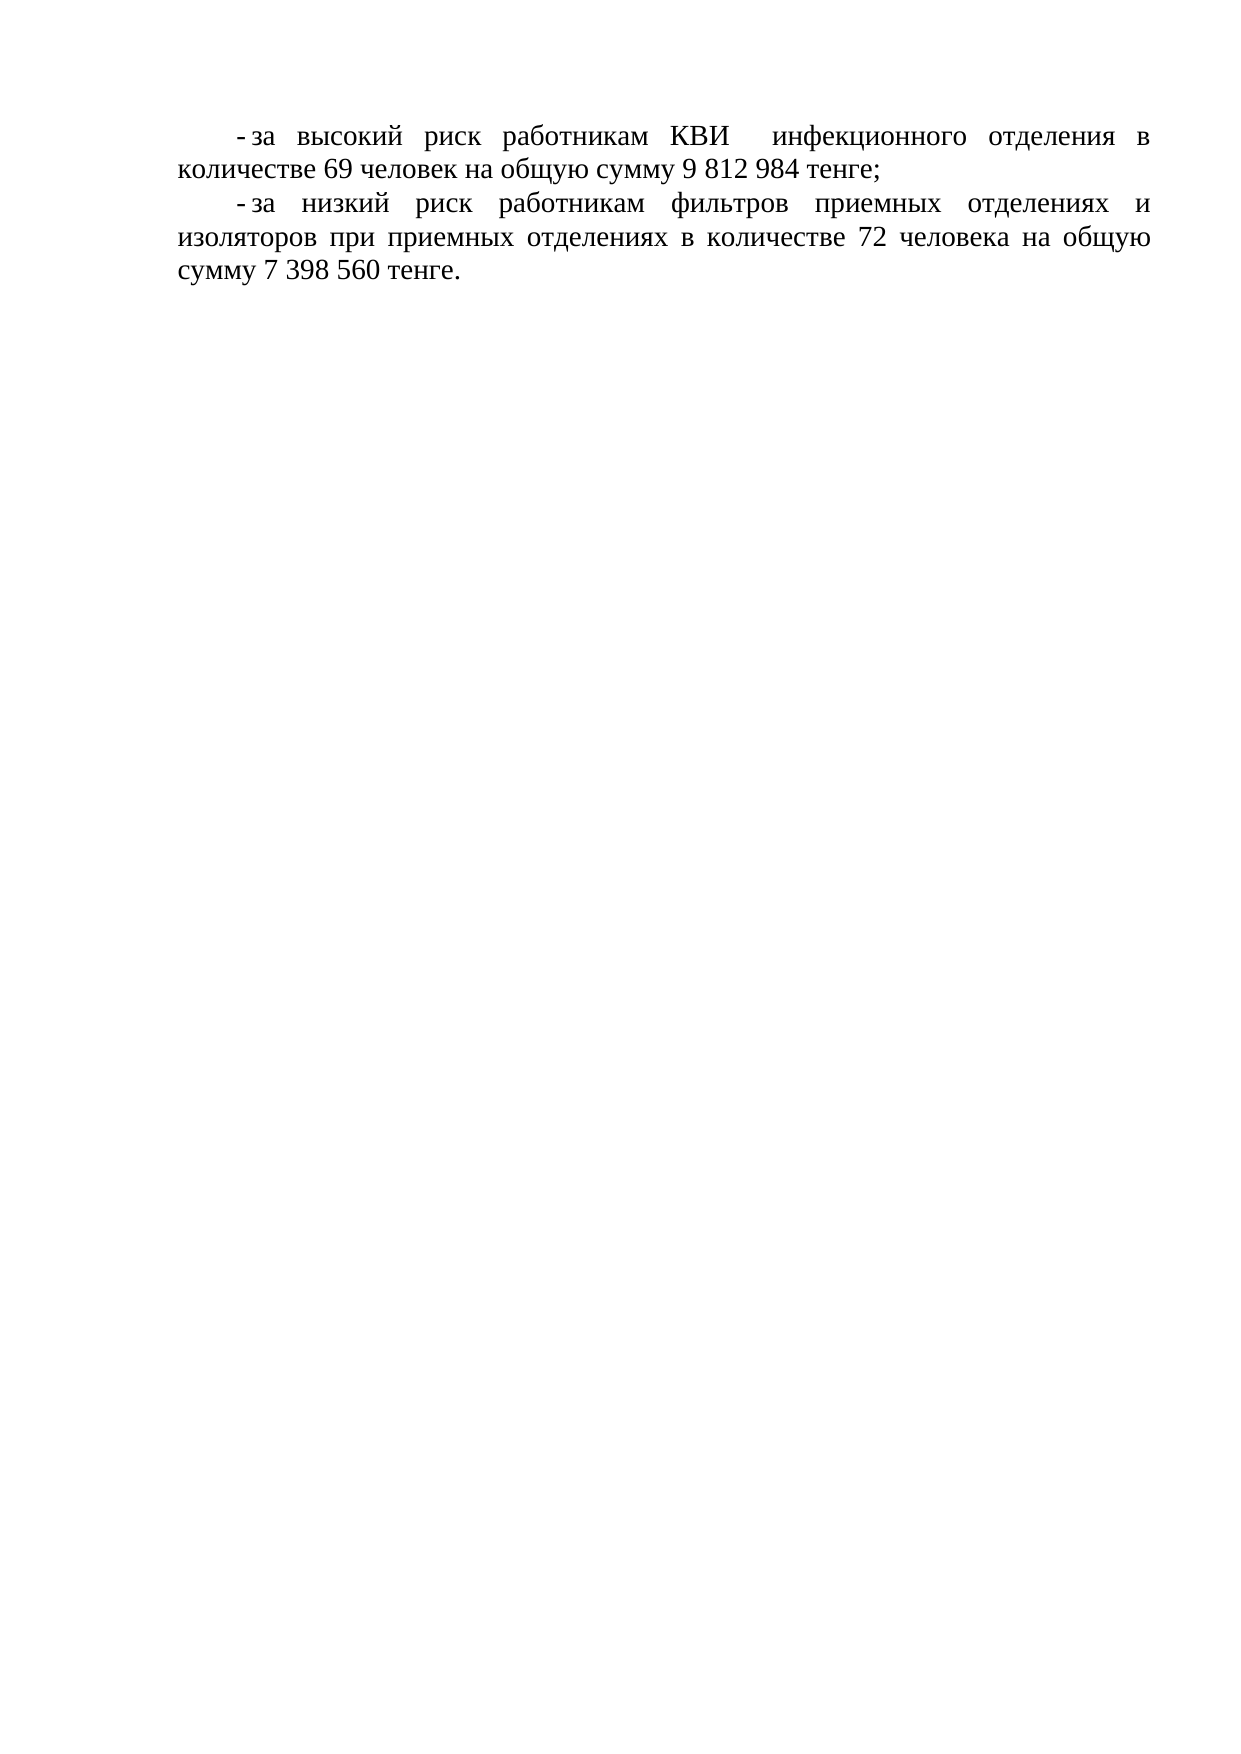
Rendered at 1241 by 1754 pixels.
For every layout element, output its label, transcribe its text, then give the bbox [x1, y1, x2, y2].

list за низкий риск работникам фильтров приемных отделениях и изоляторов при приемных отделениях в количестве 72 человека на общую сумму 7 398 560 тенге. [177, 185, 1152, 286]
list за высокий риск работникам КВИ инфекционного отделения в количестве 69 человек на общую сумму 9 812 984 тенге; [177, 118, 1152, 185]
